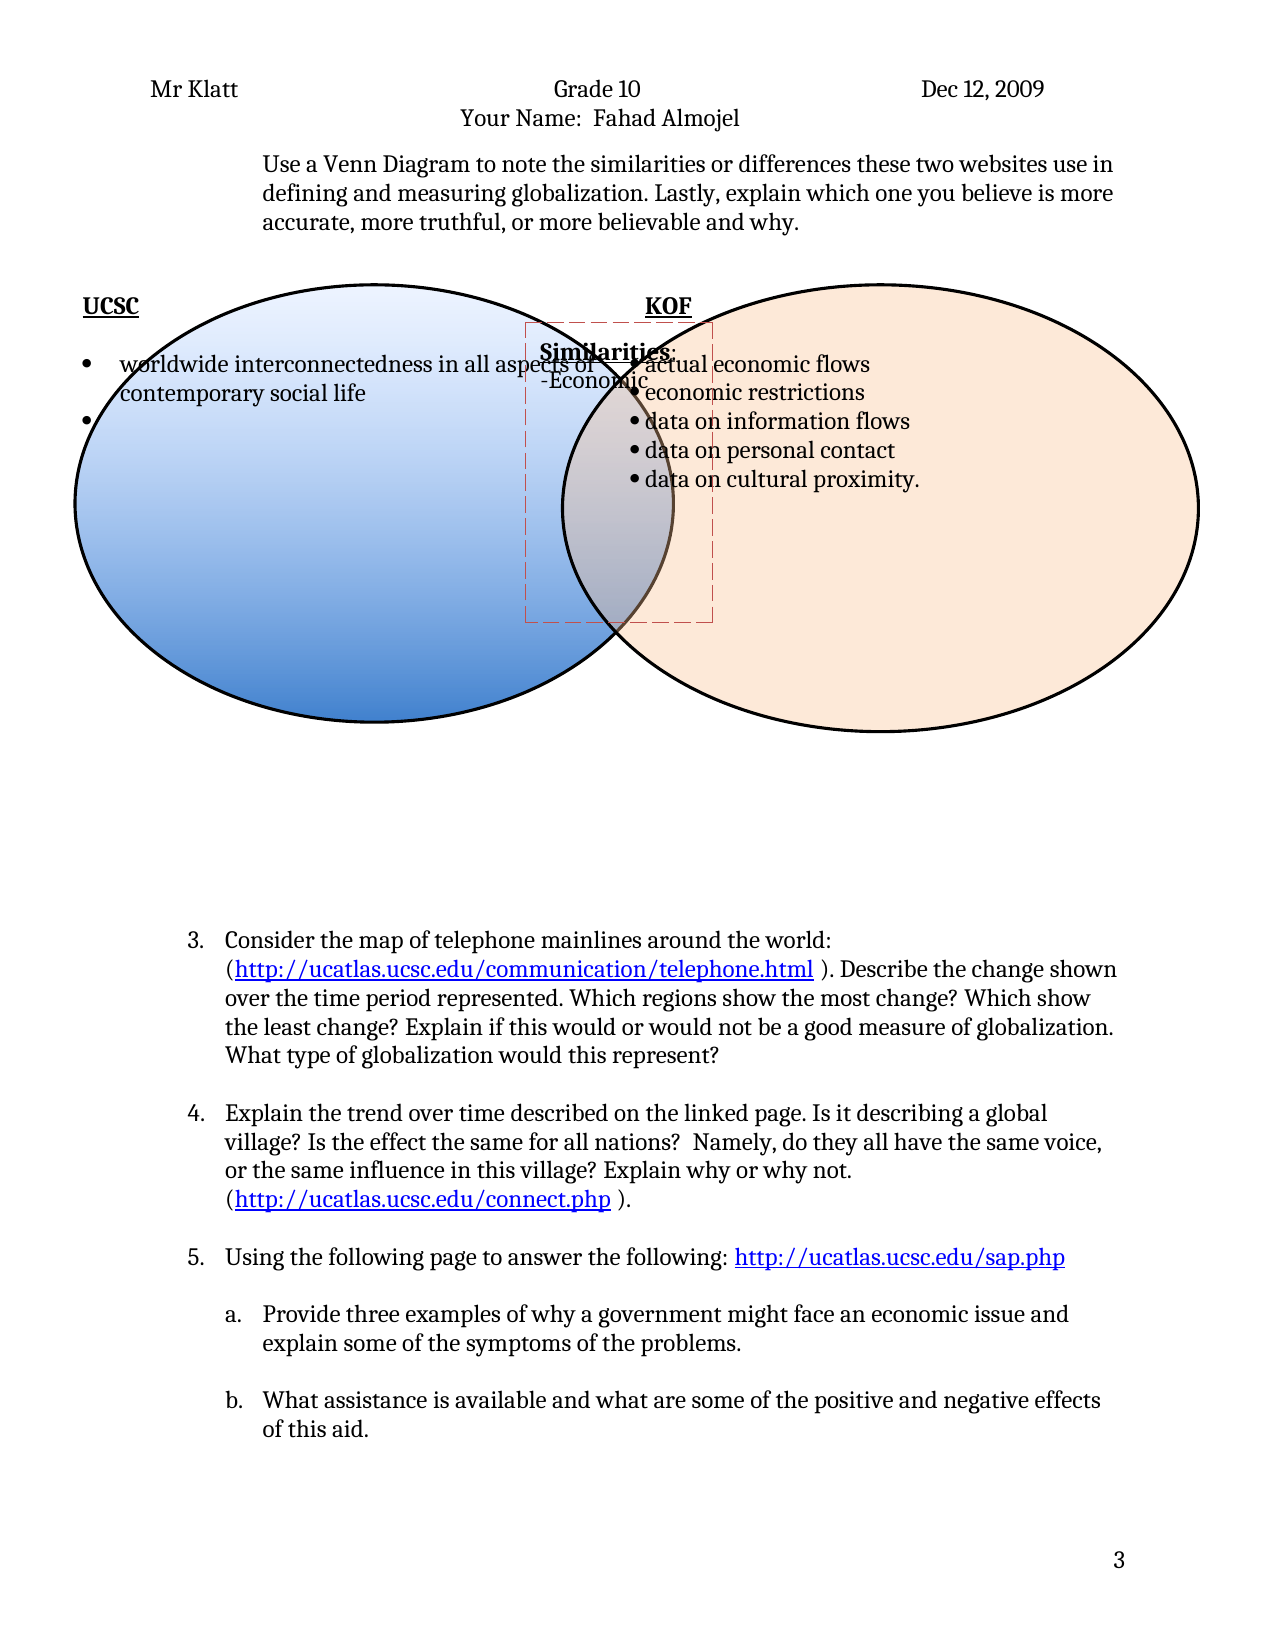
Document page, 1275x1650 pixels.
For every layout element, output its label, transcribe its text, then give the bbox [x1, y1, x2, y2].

list Consider the map of telephone mainlines around the world: (http://ucatlas.ucsc.edu/communication/telephone.html ). Describe the change shown over the time period represented. Which regions show the most change? Which show the least change? Explain if this would or would not be a good measure of globalization. What type of globalization would this represent? [187, 926, 1125, 1099]
list Use a Venn Diagram to note the similarities or differences these two websites use in defining and measuring globalization. Lastly, explain which one you believe is more accurate, more truthful, or more believable and why. [262, 150, 1125, 236]
list Explain the trend over time described on the linked page. Is it describing a global village? Is the effect the same for all nations? Namely, do they all have the same voice, or the same influence in this village? Explain why or why not. (http://ucatlas.ucsc.edu/connect.php ). [187, 1099, 1125, 1242]
list What assistance is available and what are some of the positive and negative effects of this aid. [225, 1386, 1125, 1472]
list Using the following page to answer the following: http://ucatlas.ucsc.edu/sap.php [187, 1242, 1125, 1271]
list Provide three examples of why a government might face an economic issue and explain some of the symptoms of the problems. [225, 1300, 1125, 1386]
